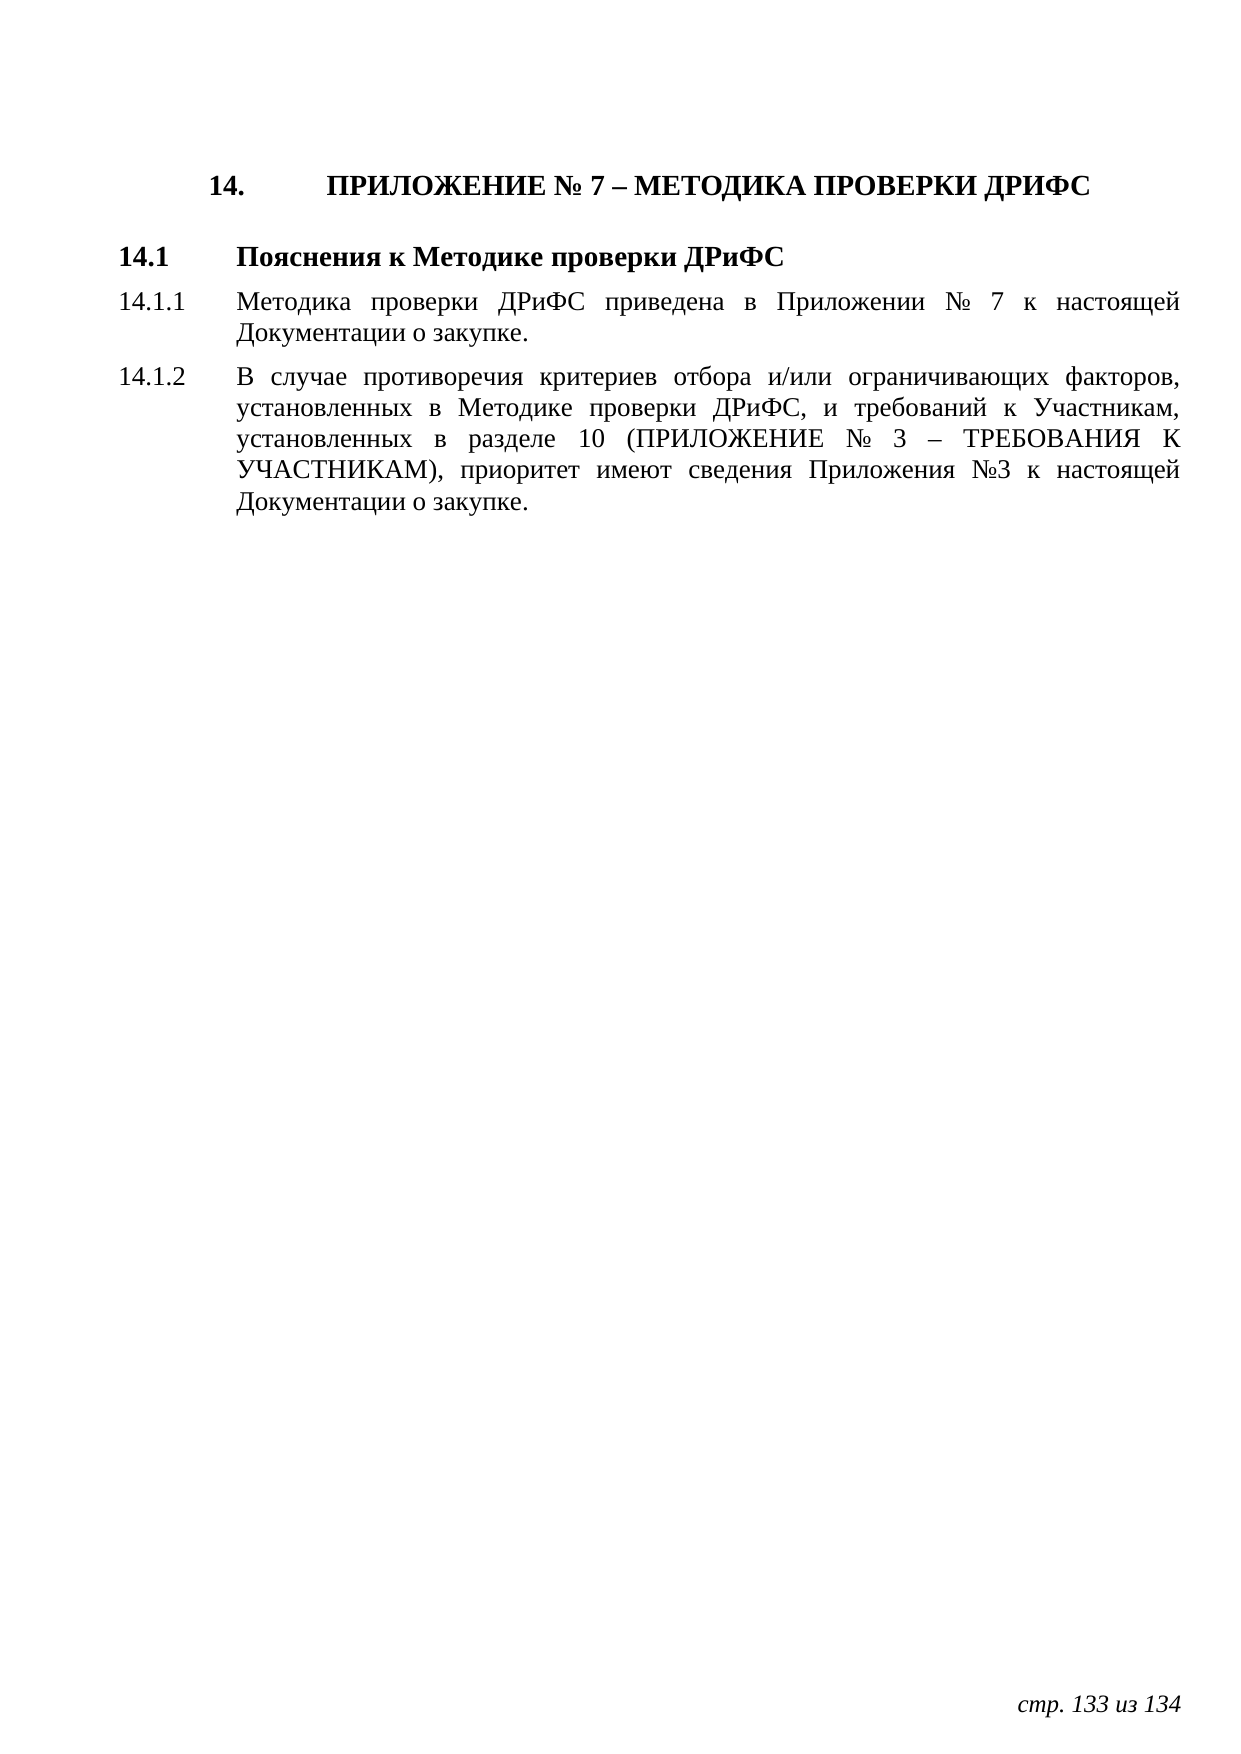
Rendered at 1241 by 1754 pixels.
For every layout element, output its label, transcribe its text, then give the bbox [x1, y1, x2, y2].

subtitle Пояснения к Методике проверки ДРиФС [118, 239, 1181, 273]
list В случае противоречия критериев отбора и/или ограничивающих факторов, установленных в Методике проверки ДРиФС, и требований к Участникам, установленных в разделе 10 (ПРИЛОЖЕНИЕ № 3 – ТРЕБОВАНИЯ К УЧАСТНИКАМ), приоритет имеют сведения Приложения №3 к настоящей Документации о закупке. [118, 360, 1181, 516]
subtitle ПРИЛОЖЕНИЕ № 7 – МЕТОДИКА ПРОВЕРКИ ДРИФС [118, 168, 1181, 202]
list Методика проверки ДРиФС приведена в Приложении № 7 к настоящей Документации о закупке. [118, 285, 1181, 347]
